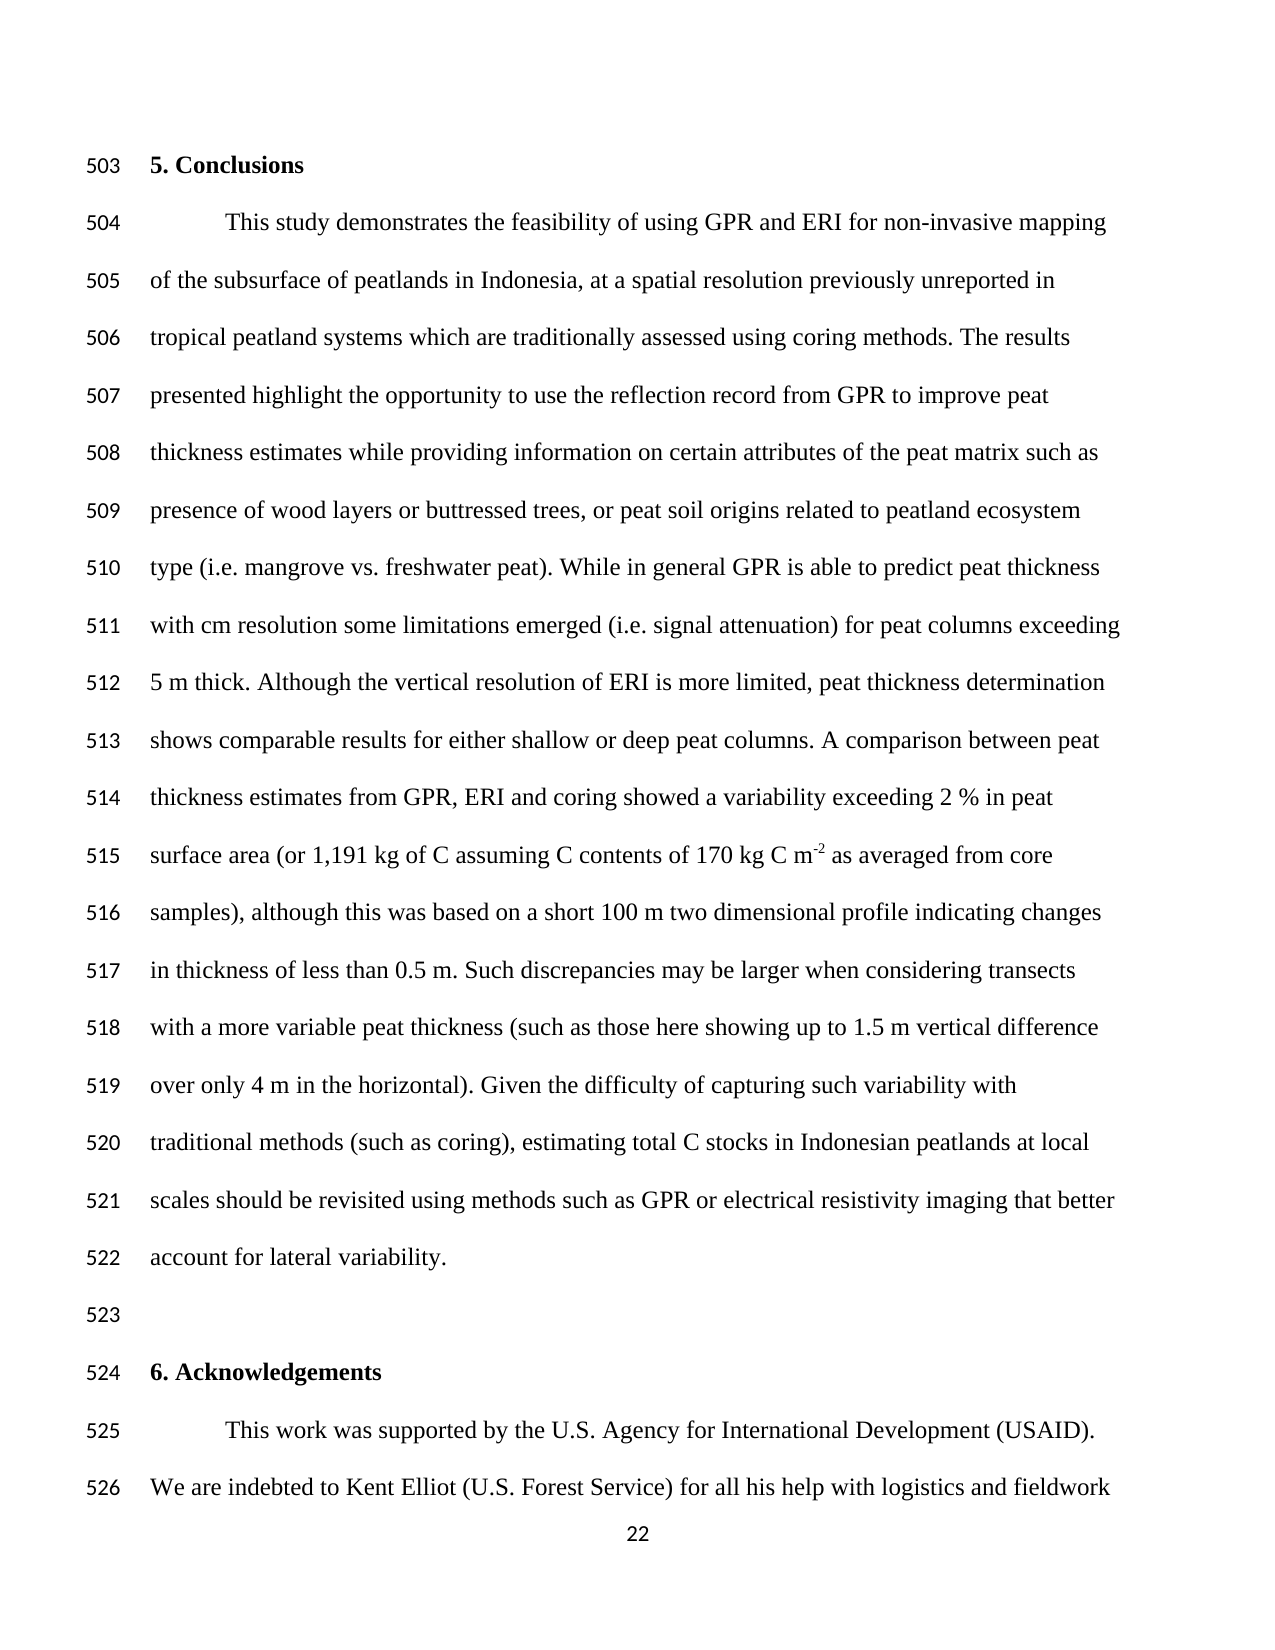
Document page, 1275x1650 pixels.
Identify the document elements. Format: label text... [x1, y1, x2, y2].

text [150, 1415, 1125, 1501]
text 5. Conclusions [150, 150, 1125, 179]
text This study demonstrates the feasibility of using GPR and ERI for non-invasive mapping of the subsurface of peatlands in Indonesia, at a spatial resolution previously unreported in tropical peatland systems which are traditionally assessed using coring methods. The results presented highlight the opportunity to use the reflection record from GPR to improve peat thickness estimates while providing information on certain attributes of the peat matrix such as presence of wood layers or buttressed trees, or peat soil origins related to peatland ecosystem type (i.e. mangrove vs. freshwater peat). While in general GPR is able to predict peat thickness with cm resolution some limitations emerged (i.e. signal attenuation) for peat columns exceeding 5 m thick. Although the vertical resolution of ERI is more limited, peat thickness determination shows comparable results for either shallow or deep peat columns. A comparison between peat thickness estimates from GPR, ERI and coring showed a variability exceeding 2 % in peat surface area (or 1,191 kg of C assuming C contents of 170 kg C m-2 as averaged from core samples), although this was based on a short 100 m two dimensional profile indicating changes in thickness of less than 0.5 m. Such discrepancies may be larger when considering transects with a more variable peat thickness (such as those here showing up to 1.5 m vertical difference over only 4 m in the horizontal). Given the difficulty of capturing such variability with traditional methods (such as coring), estimating total C stocks in Indonesian peatlands at local scales should be revisited using methods such as GPR or electrical resistivity imaging that better account for lateral variability. [150, 207, 1125, 1271]
text 6. Acknowledgements [150, 1357, 1125, 1386]
